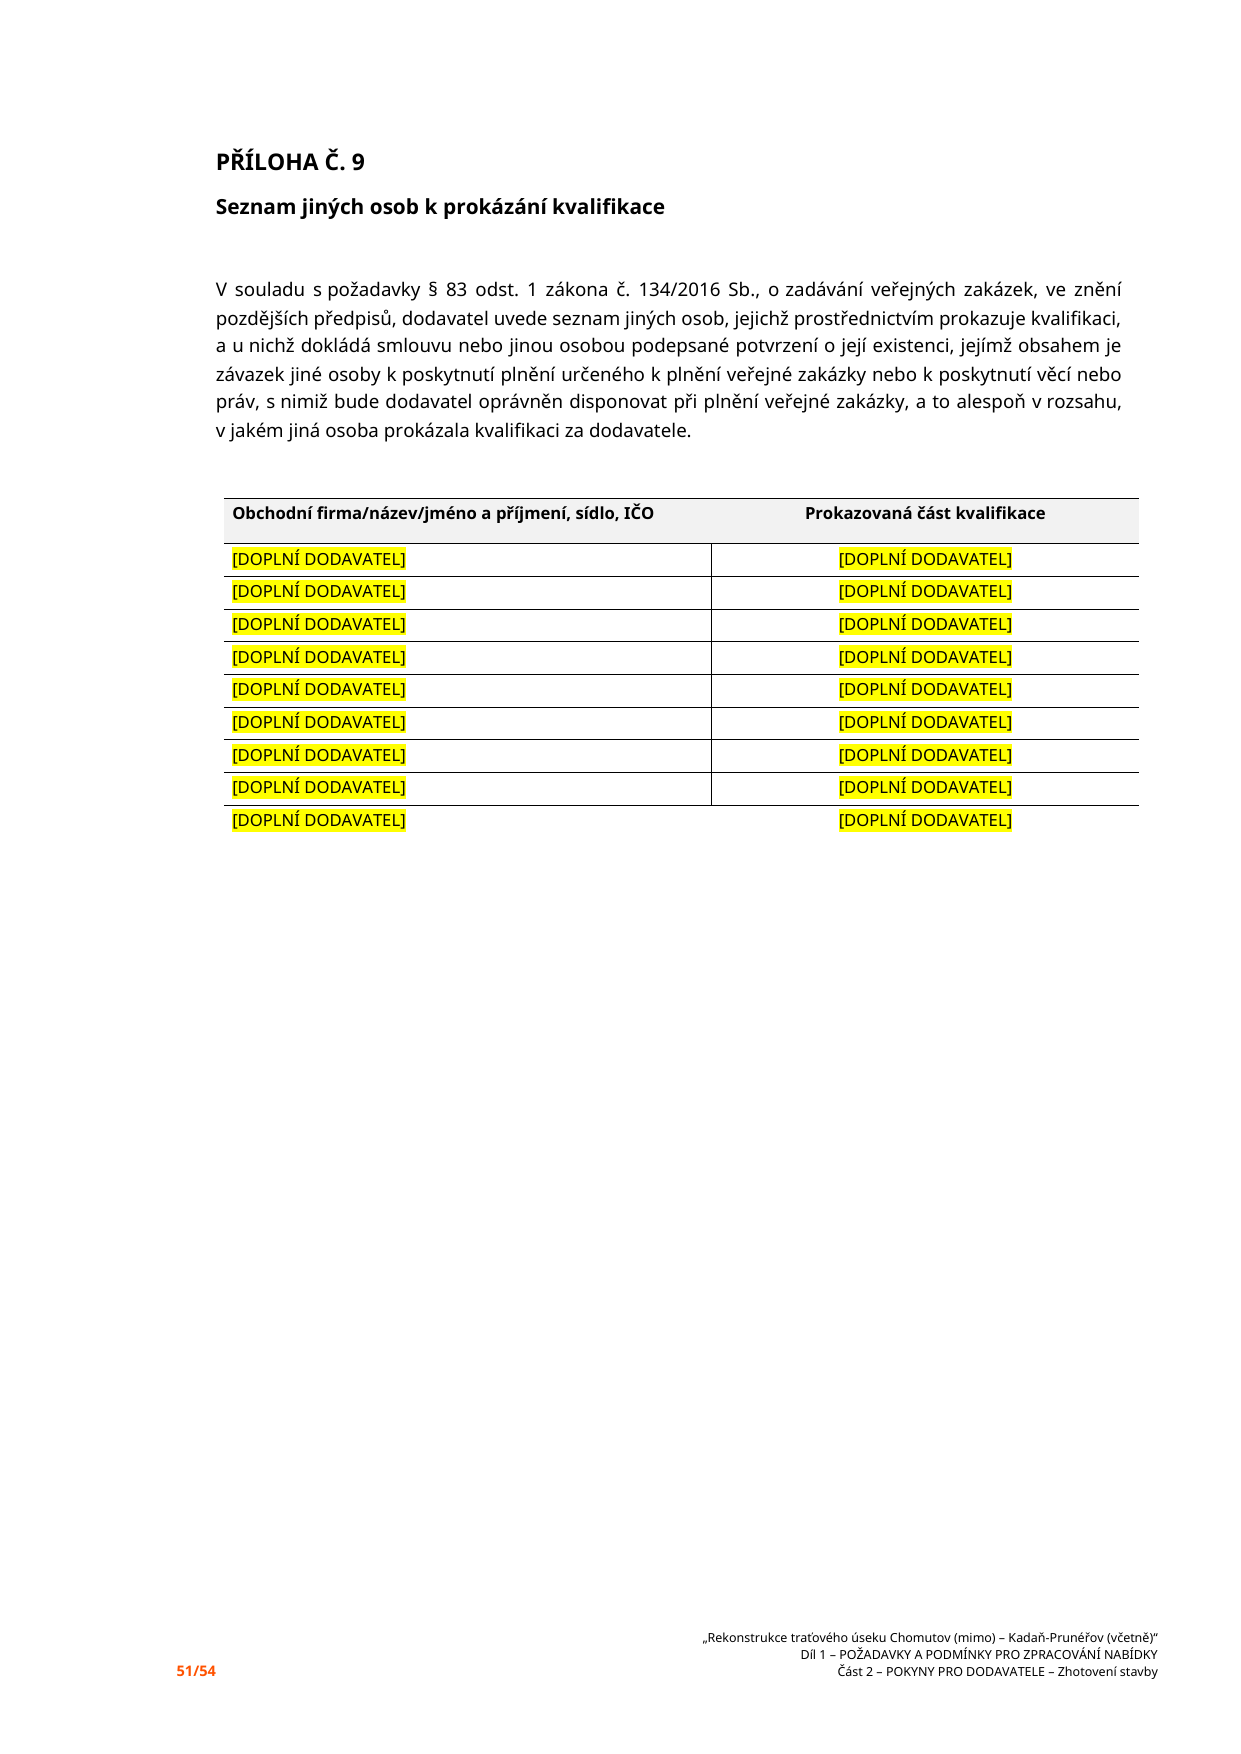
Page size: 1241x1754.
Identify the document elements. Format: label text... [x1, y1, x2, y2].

table_cell [DOPLNÍ DODAVATEL] [224, 675, 711, 707]
table_cell [DOPLNÍ DODAVATEL] [712, 773, 1139, 805]
text Seznam jiných osob k prokázání kvalifikace [216, 192, 1122, 221]
table_cell [DOPLNÍ DODAVATEL] [712, 610, 1139, 641]
table_cell [DOPLNÍ DODAVATEL] [712, 544, 1139, 576]
table_cell [DOPLNÍ DODAVATEL] [224, 544, 711, 576]
table_cell [DOPLNÍ DODAVATEL] [712, 642, 1139, 674]
text V souladu s požadavky § 83 odst. 1 zákona č. 134/2016 Sb., o zadávání veřejných zakázek, ve znění pozdějších předpisů, dodavatel uvede seznam jiných osob, jejichž prostřednictvím prokazuje kvalifikaci, a u nichž dokládá smlouvu nebo jinou osobou podepsané potvrzení o její existenci, jejímž obsahem je závazek jiné osoby k poskytnutí plnění určeného k plnění veřejné zakázky nebo k poskytnutí věcí nebo práv, s nimiž bude dodavatel oprávněn disponovat při plnění veřejné zakázky, a to alespoň v rozsahu, v jakém jiná osoba prokázala kvalifikaci za dodavatele. [216, 277, 1122, 442]
table_header Obchodní firma/název/jméno a příjmení, sídlo, IČO [224, 499, 711, 543]
table_cell [DOPLNÍ DODAVATEL] [224, 773, 711, 805]
table_header Prokazovaná část kvalifikace [711, 499, 1139, 543]
table_cell [DOPLNÍ DODAVATEL] [224, 577, 711, 608]
table_cell [DOPLNÍ DODAVATEL] [712, 577, 1139, 608]
table_cell [DOPLNÍ DODAVATEL] [224, 708, 711, 739]
table_cell [DOPLNÍ DODAVATEL] [224, 642, 711, 674]
text Příloha č. 9 [216, 146, 1122, 177]
table_cell [DOPLNÍ DODAVATEL] [224, 610, 711, 641]
table_cell [DOPLNÍ DODAVATEL] [711, 806, 1139, 837]
table_cell [DOPLNÍ DODAVATEL] [712, 708, 1139, 739]
table_cell [DOPLNÍ DODAVATEL] [712, 675, 1139, 707]
table_cell [DOPLNÍ DODAVATEL] [712, 740, 1139, 772]
table_cell [DOPLNÍ DODAVATEL] [224, 740, 711, 772]
table_cell [DOPLNÍ DODAVATEL] [224, 806, 711, 837]
